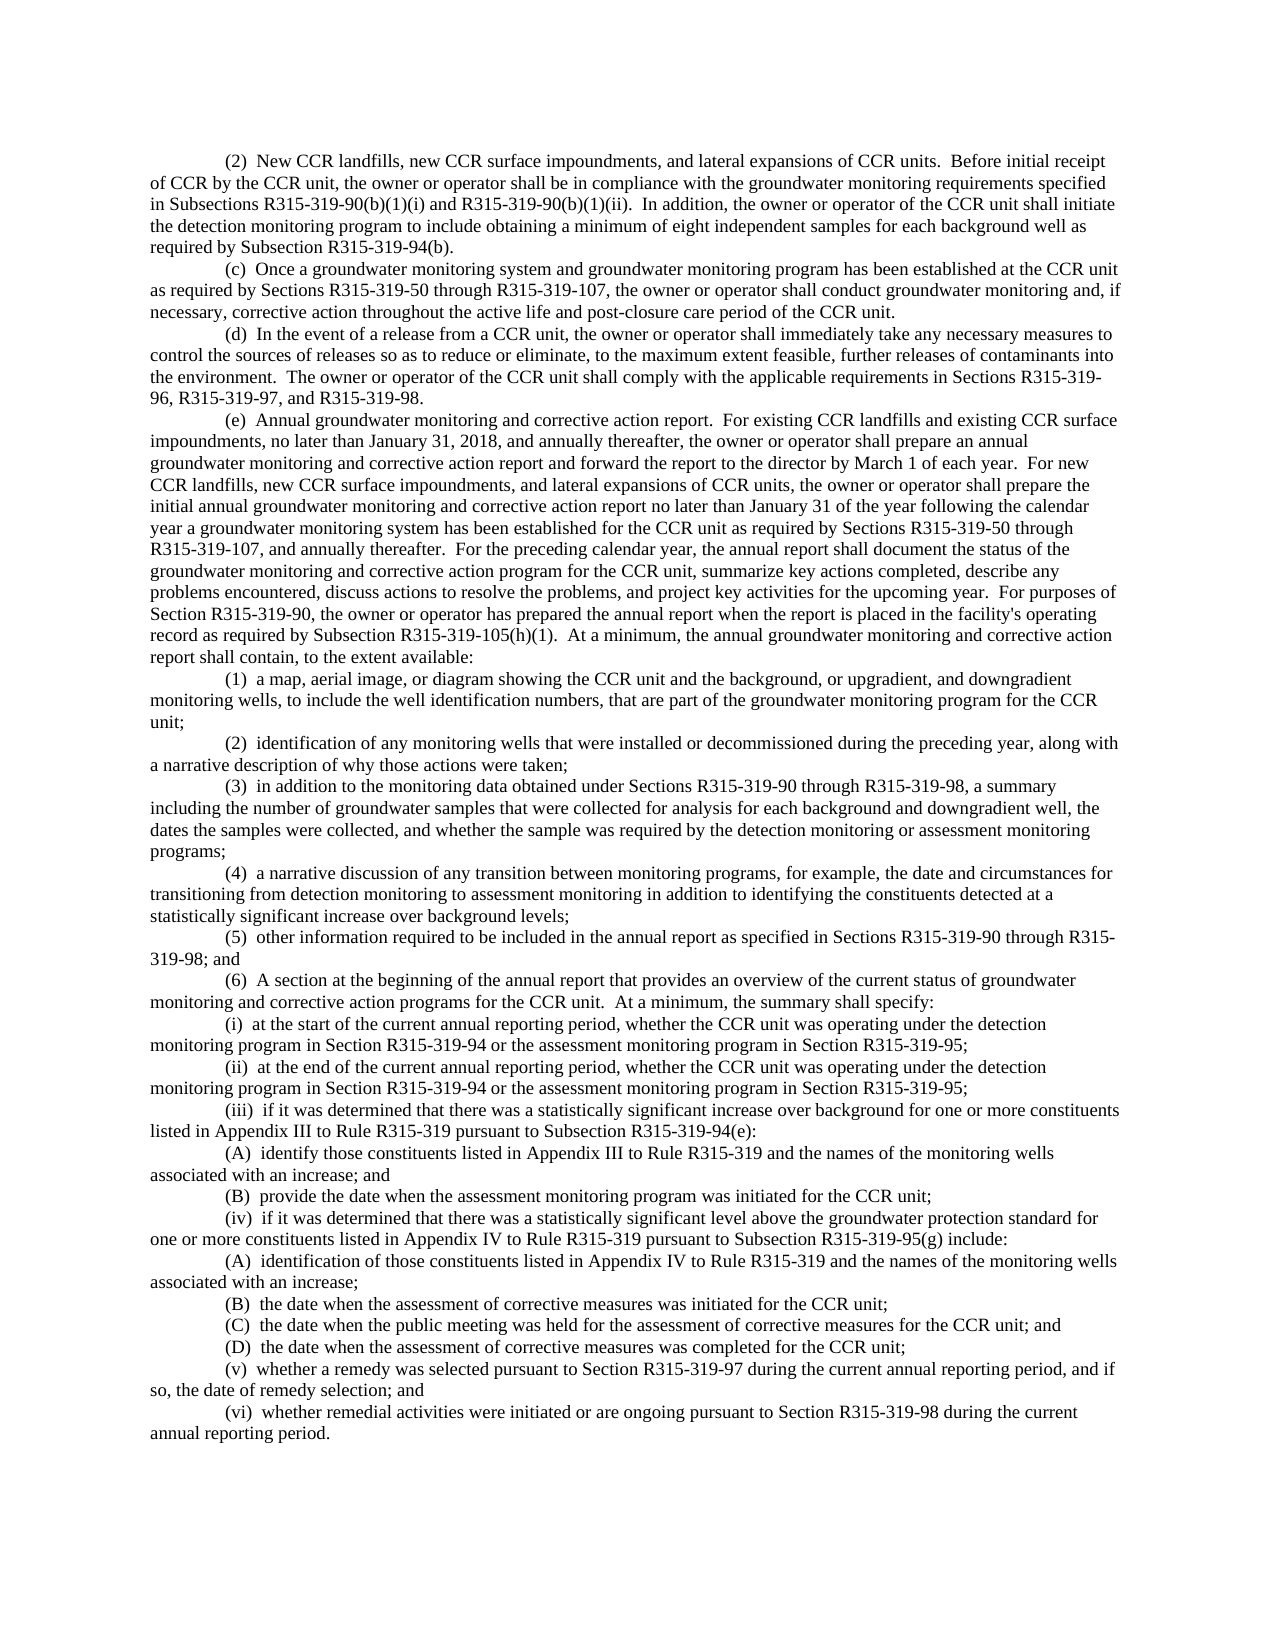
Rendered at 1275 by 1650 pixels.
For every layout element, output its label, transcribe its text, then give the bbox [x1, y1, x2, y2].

text (ii) at the end of the current annual reporting period, whether the CCR unit was operating under the detection monitoring program in Section R315-319-94 or the assessment monitoring program in Section R315-319-95; [150, 1056, 1125, 1099]
text (d) In the event of a release from a CCR unit, the owner or operator shall immediately take any necessary measures to control the sources of releases so as to reduce or eliminate, to the maximum extent feasible, further releases of contaminants into the environment. The owner or operator of the CCR unit shall comply with the applicable requirements in Sections R315-319-96, R315-319-97, and R315-319-98. [150, 322, 1125, 409]
text (4) a narrative discussion of any transition between monitoring programs, for example, the date and circumstances for transitioning from detection monitoring to assessment monitoring in addition to identifying the constituents detected at a statistically significant increase over background levels; [150, 862, 1125, 926]
text (5) other information required to be included in the annual report as specified in Sections R315-319-90 through R315-319-98; and [150, 926, 1125, 969]
text (c) Once a groundwater monitoring system and groundwater monitoring program has been established at the CCR unit as required by Sections R315-319-50 through R315-319-107, the owner or operator shall conduct groundwater monitoring and, if necessary, corrective action throughout the active life and post-closure care period of the CCR unit. [150, 258, 1125, 322]
text (D) the date when the assessment of corrective measures was completed for the CCR unit; [150, 1336, 1125, 1357]
text (C) the date when the public meeting was held for the assessment of corrective measures for the CCR unit; and [150, 1314, 1125, 1336]
text (A) identify those constituents listed in Appendix III to Rule R315-319 and the names of the monitoring wells associated with an increase; and [150, 1142, 1125, 1185]
text (6) A section at the beginning of the annual report that provides an overview of the current status of groundwater monitoring and corrective action programs for the CCR unit. At a minimum, the summary shall specify: [150, 969, 1125, 1012]
text (B) provide the date when the assessment monitoring program was initiated for the CCR unit; [150, 1185, 1125, 1207]
text (2) identification of any monitoring wells that were installed or decommissioned during the preceding year, along with a narrative description of why those actions were taken; [150, 732, 1125, 775]
text (2) New CCR landfills, new CCR surface impoundments, and lateral expansions of CCR units. Before initial receipt of CCR by the CCR unit, the owner or operator shall be in compliance with the groundwater monitoring requirements specified in Subsections R315-319-90(b)(1)(i) and R315-319-90(b)(1)(ii). In addition, the owner or operator of the CCR unit shall initiate the detection monitoring program to include obtaining a minimum of eight independent samples for each background well as required by Subsection R315-319-94(b). [150, 150, 1125, 258]
text (B) the date when the assessment of corrective measures was initiated for the CCR unit; [150, 1293, 1125, 1314]
text (e) Annual groundwater monitoring and corrective action report. For existing CCR landfills and existing CCR surface impoundments, no later than January 31, 2018, and annually thereafter, the owner or operator shall prepare an annual groundwater monitoring and corrective action report and forward the report to the director by March 1 of each year. For new CCR landfills, new CCR surface impoundments, and lateral expansions of CCR units, the owner or operator shall prepare the initial annual groundwater monitoring and corrective action report no later than January 31 of the year following the calendar year a groundwater monitoring system has been established for the CCR unit as required by Sections R315-319-50 through R315-319-107, and annually thereafter. For the preceding calendar year, the annual report shall document the status of the groundwater monitoring and corrective action program for the CCR unit, summarize key actions completed, describe any problems encountered, discuss actions to resolve the problems, and project key activities for the upcoming year. For purposes of Section R315-319-90, the owner or operator has prepared the annual report when the report is placed in the facility's operating record as required by Subsection R315-319-105(h)(1). At a minimum, the annual groundwater monitoring and corrective action report shall contain, to the extent available: [150, 409, 1125, 667]
text (v) whether a remedy was selected pursuant to Section R315-319-97 during the current annual reporting period, and if so, the date of remedy selection; and [150, 1357, 1125, 1401]
text (iv) if it was determined that there was a statistically significant level above the groundwater protection standard for one or more constituents listed in Appendix IV to Rule R315-319 pursuant to Subsection R315-319-95(g) include: [150, 1207, 1125, 1250]
text (iii) if it was determined that there was a statistically significant increase over background for one or more constituents listed in Appendix III to Rule R315-319 pursuant to Subsection R315-319-94(e): [150, 1099, 1125, 1142]
text (A) identification of those constituents listed in Appendix IV to Rule R315-319 and the names of the monitoring wells associated with an increase; [150, 1250, 1125, 1293]
text (3) in addition to the monitoring data obtained under Sections R315-319-90 through R315-319-98, a summary including the number of groundwater samples that were collected for analysis for each background and downgradient well, the dates the samples were collected, and whether the sample was required by the detection monitoring or assessment monitoring programs; [150, 775, 1125, 862]
text (1) a map, aerial image, or diagram showing the CCR unit and the background, or upgradient, and downgradient monitoring wells, to include the well identification numbers, that are part of the groundwater monitoring program for the CCR unit; [150, 667, 1125, 732]
text (vi) whether remedial activities were initiated or are ongoing pursuant to Section R315-319-98 during the current annual reporting period. [150, 1401, 1125, 1444]
text (i) at the start of the current annual reporting period, whether the CCR unit was operating under the detection monitoring program in Section R315-319-94 or the assessment monitoring program in Section R315-319-95; [150, 1012, 1125, 1056]
